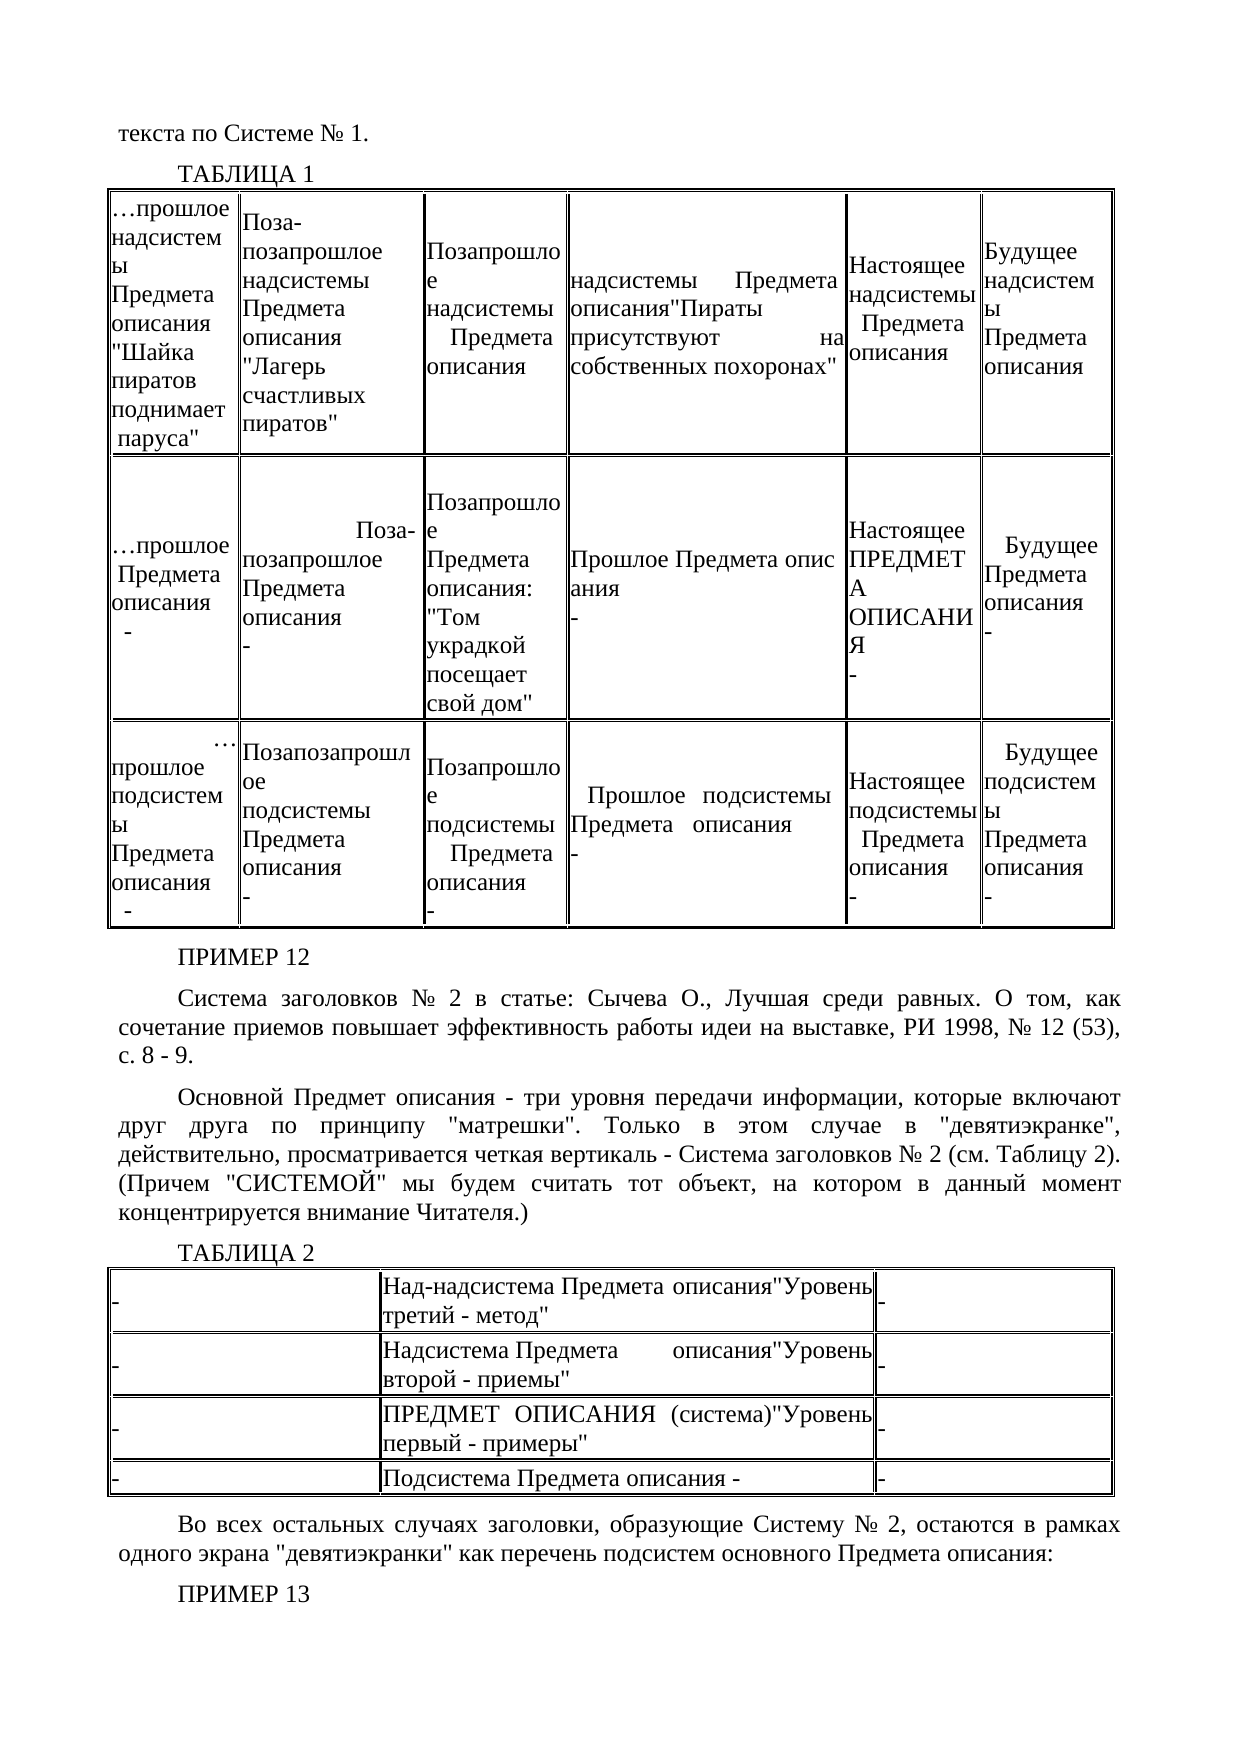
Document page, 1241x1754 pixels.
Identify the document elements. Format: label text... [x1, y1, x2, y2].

table_header - [111, 1270, 380, 1331]
text ТАБЛИЦА 2 [118, 1238, 1122, 1267]
table_header Настоящее надсистемы Предмета описания [846, 192, 982, 453]
table_cell ПРЕДМЕТ ОПИСАНИЯ (система)"Уровень первый - примеры" [382, 1398, 873, 1458]
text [118, 118, 1122, 147]
table_cell Будущее Предмета описания - [983, 453, 1112, 718]
table_cell Подсистема Предмета описания - [380, 1458, 875, 1493]
table_cell Настоящее подсистемы Предмета описания - [846, 722, 982, 926]
text ПРИМЕР 12 [118, 942, 1122, 970]
table_cell Будущее подсистемы Предмета описания - [982, 718, 1112, 926]
table_cell Надсистема Предмета описания"Уровень второй - приемы" [382, 1334, 873, 1394]
table_cell - [875, 1331, 1113, 1394]
table_cell - [111, 1458, 380, 1493]
table_header Будущее надсистемы Предмета описания [982, 192, 1111, 453]
table_cell Позапрошлое подсистемы Предмета описания - [424, 718, 568, 926]
table_cell Прошлое Предмета описания - [570, 457, 845, 718]
text ПРИМЕР 13 [118, 1579, 1122, 1608]
table_cell Позапрошлое Предмета описания: "Том украдкой посещает cвой дом" [426, 457, 566, 718]
text Система заголовков № 2 в статье: Сычева О., Лучшая среди равных. О том, как сочетание приемов повышает эффективность работы идеи на выставке, РИ 1998, № 12 (53), с. 8 - 9. [118, 983, 1122, 1069]
table_cell …прошлое подсистемы Предмета описания - [111, 718, 240, 926]
table_header Поза- позапрошлое надсистемы Предмета описания "Лагерь счастливых пиратов" [240, 190, 424, 453]
table_cell Настоящее ПРЕДМЕТА ОПИСАНИЯ - [848, 457, 980, 718]
table_cell - [875, 1458, 1112, 1493]
table_header Над-надсистема Предмета описания"Уровень третий - метод" [380, 1268, 875, 1331]
table_cell …прошлое Предмета описания - [111, 453, 238, 718]
table_header надсистемы Предмета описания"Пираты присутствуют на собственных похоронах" [568, 192, 846, 453]
text Основной Предмет описания - три уровня передачи информации, которые включают друг друга по принципу "матрешки". Только в этом случае в "девятиэкранке", действительно, просматривается четкая вертикаль - Система заголовков № 2 (см. Таблицу 2). (Причем "СИСТЕМОЙ" мы будем считать тот объект, на котором в данный момент концентрируется внимание Читателя.) [118, 1082, 1122, 1225]
table_cell - [109, 1331, 380, 1394]
table_header …прошлое надсистемы Предмета описания "Шайка пиратов поднимает паруса" [111, 192, 240, 453]
text ТАБЛИЦА 1 [118, 159, 1122, 188]
table_cell - [877, 1394, 1112, 1458]
table_header - [875, 1270, 1111, 1331]
table_cell Поза- позапрошлое Предмета описания - [241, 457, 423, 718]
table_cell Прошлое подсистемы Предмета описания - [568, 722, 846, 926]
table_header Позапрошлое надсистемы Предмета описания [424, 190, 568, 453]
text Во всех остальных случаях заголовки, образующие Систему № 2, остаются в рамках одного экрана "девятиэкранки" как перечень подсистем основного Предмета описания: [118, 1509, 1122, 1567]
table_cell Позапозапрошлое подсистемы Предмета описания - [240, 722, 424, 926]
table_cell - [111, 1394, 379, 1458]
